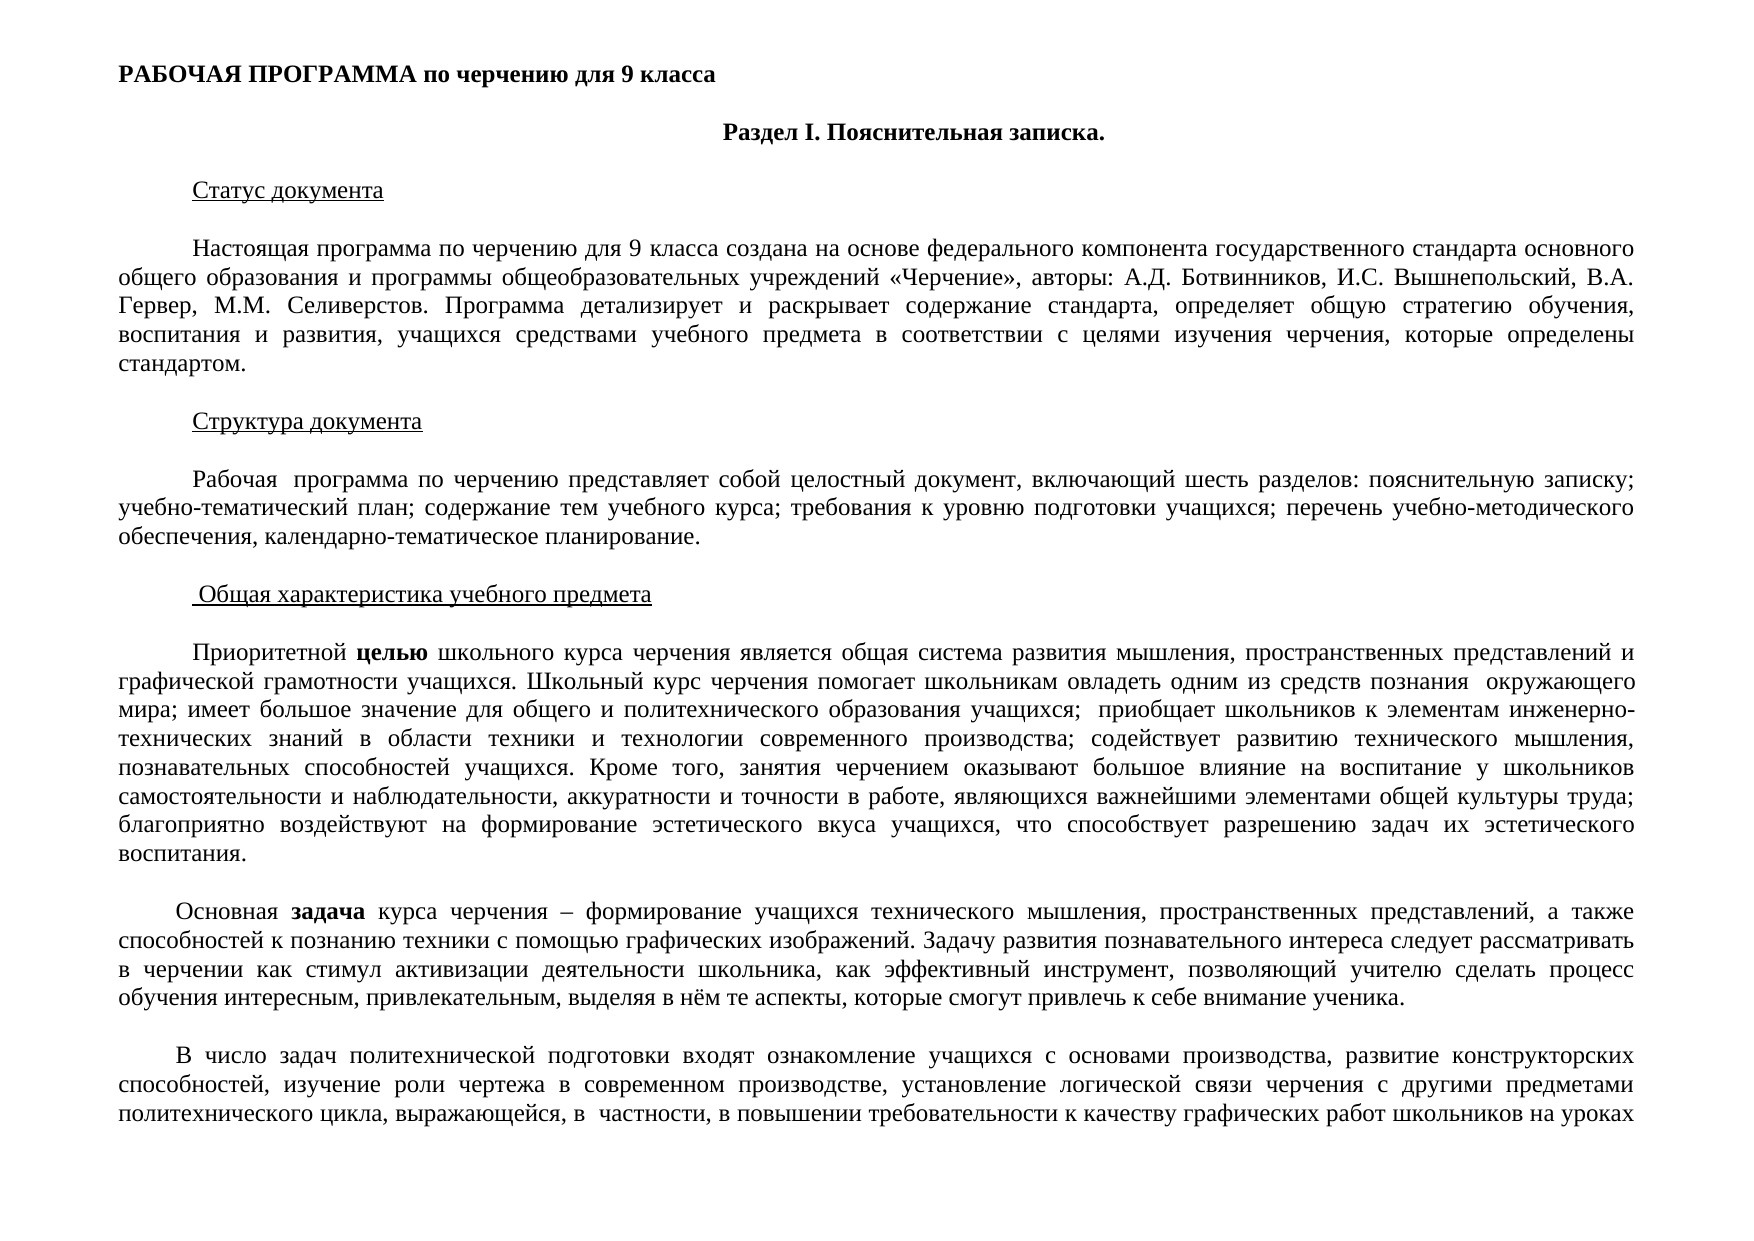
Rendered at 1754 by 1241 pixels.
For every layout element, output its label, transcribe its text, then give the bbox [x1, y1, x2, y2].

text РАБОЧАЯ ПРОГРАММА по черчению для 9 класса [118, 59, 1614, 88]
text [118, 1040, 1636, 1127]
text Общая характеристика учебного предмета [118, 579, 1636, 608]
text Приоритетной целью школьного курса черчения является общая система развития мышления, пространственных представлений и графической грамотности учащихся. Школьный курс черчения помогает школьникам овладеть одним из средств познания окружающего мира; имеет большое значение для общего и политехнического образования учащихся; приобщает школьников к элементам инженерно-технических знаний в области техники и технологии современного производства; содействует развитию технического мышления, познавательных способностей учащихся. Кроме того, занятия черчением оказывают большое влияние на воспитание у школьников самостоятельности и наблюдательности, аккуратности и точности в работе, являющихся важнейшими элементами общей культуры труда; благоприятно воздействуют на формирование эстетического вкуса учащихся, что способствует разрешению задач их эстетического воспитания. [118, 637, 1636, 867]
text Настоящая программа по черчению для 9 класса создана на основе федерального компонента государственного стандарта основного общего образования и программы общеобразовательных учреждений «Черчение», авторы: А.Д. Ботвинников, И.С. Вышнепольский, В.А. Гервер, М.М. Селиверстов. Программа детализирует и раскрывает содержание стандарта, определяет общую стратегию обучения, воспитания и развития, учащихся средствами учебного предмета в соответствии с целями изучения черчения, которые определены стандартом. [118, 233, 1636, 377]
text Статус документа [118, 175, 1636, 204]
text Раздел I. Пояснительная записка. [118, 117, 1636, 146]
text Основная задача курса черчения – формирование учащихся технического мышления, пространственных представлений, а также способностей к познанию техники с помощью графических изображений. Задачу развития познавательного интереса следует рассматривать в черчении как стимул активизации деятельности школьника, как эффективный инструмент, позволяющий учителю сделать процесс обучения интересным, привлекательным, выделяя в нём те аспекты, которые смогут привлечь к себе внимание ученика. [118, 896, 1636, 1011]
text Рабочая программа по черчению представляет собой целостный документ, включающий шесть разделов: пояснительную записку; учебно-тематический план; содержание тем учебного курса; требования к уровню подготовки учащихся; перечень учебно-методического обеспечения, календарно-тематическое планирование. [118, 464, 1636, 550]
text Структура документа [118, 406, 1636, 434]
